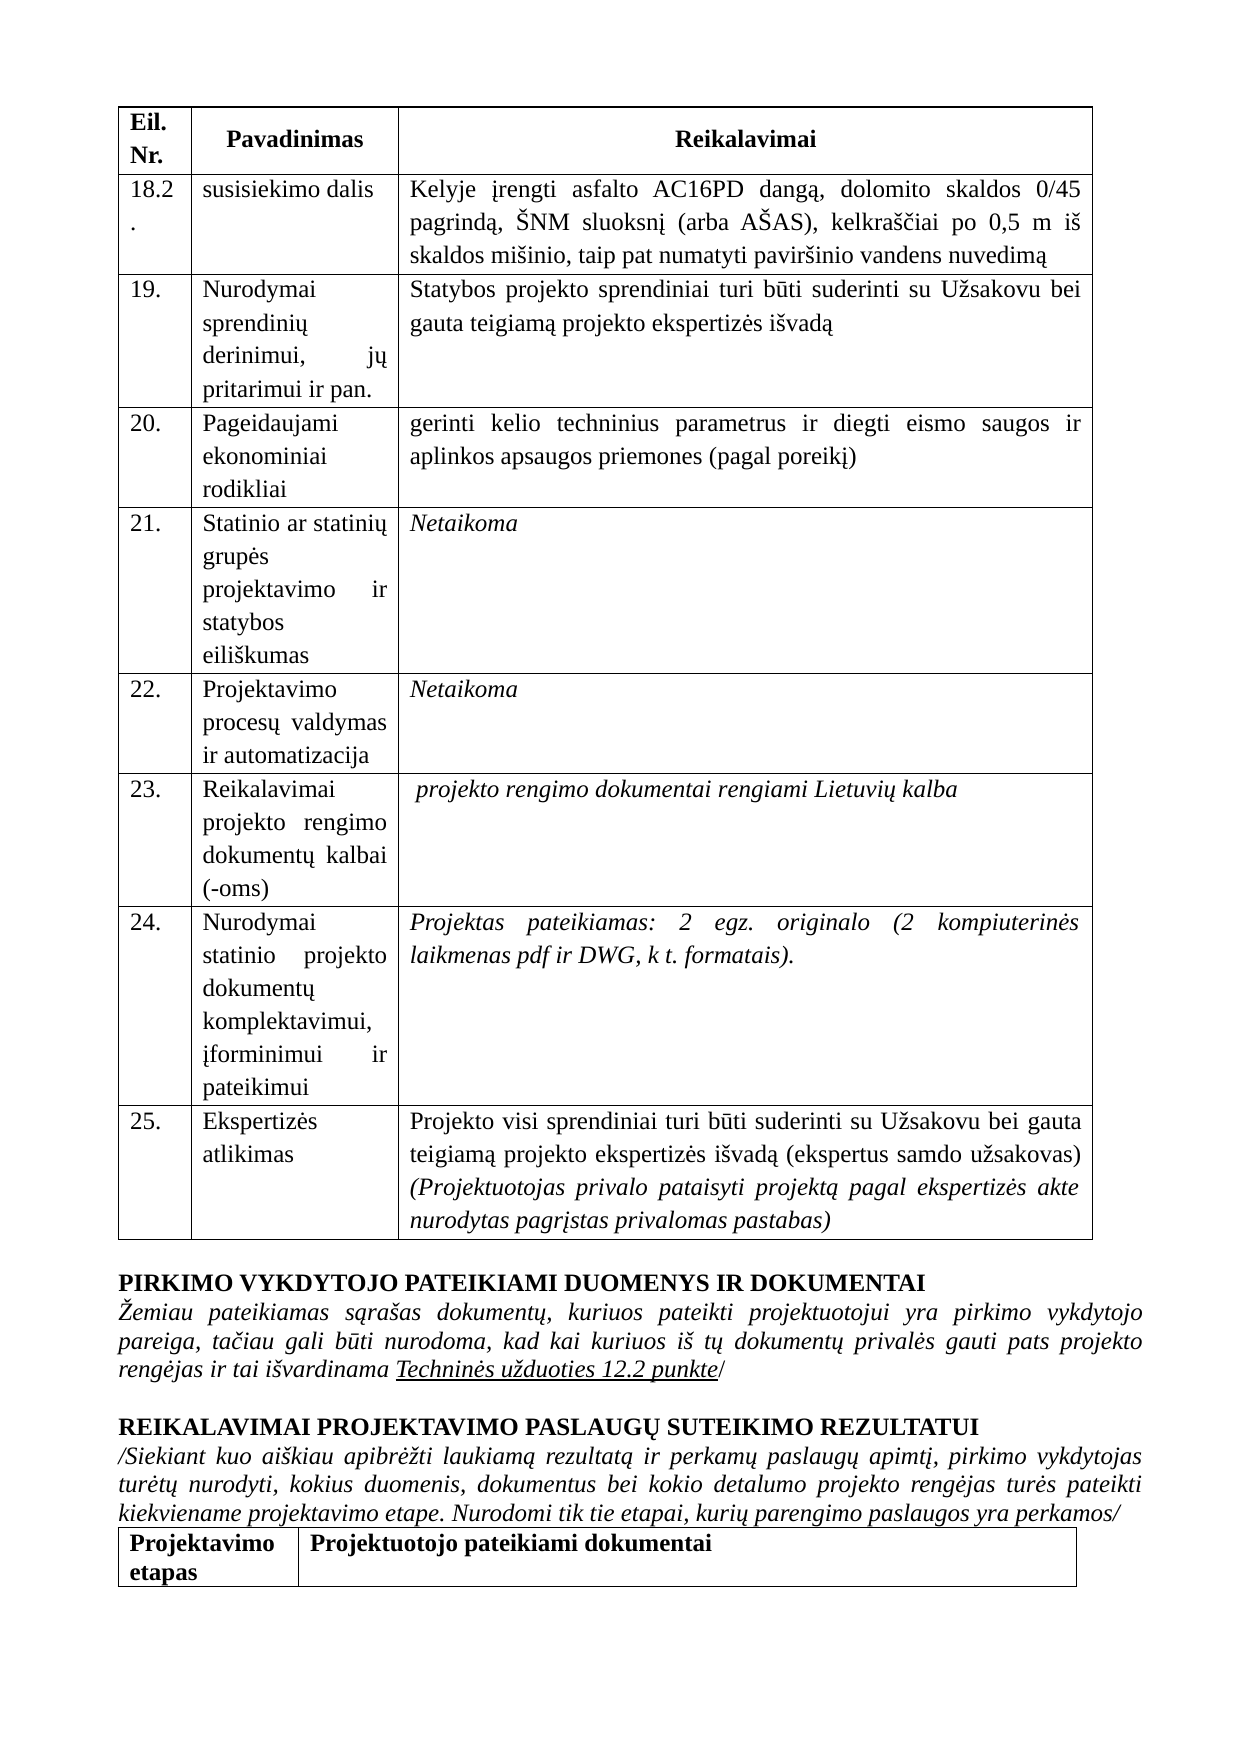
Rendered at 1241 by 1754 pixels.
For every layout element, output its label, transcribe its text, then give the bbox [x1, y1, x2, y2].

text /Siekiant kuo aiškiau apibrėžti laukiamą rezultatą ir perkamų paslaugų apimtį, pirkimo vykdytojas turėtų nurodyti, kokius duomenis, dokumentus bei kokio detalumo projekto rengėjas turės pateikti kiekviename projektavimo etape. Nurodomi tik tie etapai, kurių parengimo paslaugos yra perkamos/ [118, 1441, 1146, 1527]
table_cell Projekto visi sprendiniai turi būti suderinti su Užsakovu bei gauta teigiamą projekto ekspertizės išvadą (ekspertus samdo užsakovas) (Projektuotojas privalo pataisyti projektą pagal ekspertizės akte nurodytas pagrįstas privalomas pastabas) [399, 1106, 1092, 1238]
table_header Projektuotojo pateikiami dokumentai [299, 1528, 1076, 1586]
table_cell Statinio ar statinių grupės projektavimo ir statybos eiliškumas [192, 508, 398, 673]
table_cell 19. [119, 275, 191, 407]
table_cell 22. [119, 674, 191, 773]
table_cell Ekspertizės atlikimas [192, 1106, 398, 1238]
table_cell Projektas pateikiamas: 2 egz. originalo (2 kompiuterinės laikmenas pdf ir DWG, k t. formatais). [399, 907, 1092, 1105]
table_cell Nurodymai statinio projekto dokumentų komplektavimui, įforminimui ir pateikimui [192, 907, 398, 1105]
table_cell 21. [119, 508, 191, 673]
table_cell susisiekimo dalis [192, 175, 398, 273]
table_header Projektavimo etapas [119, 1528, 298, 1586]
table_header Pavadinimas [192, 108, 398, 173]
table_cell Netaikoma [399, 674, 1092, 773]
text REIKALAVIMAI PROJEKTAVIMO PASLAUGŲ SUTEIKIMO REZULTATUI [118, 1412, 1146, 1441]
table_cell 18.2. [119, 175, 191, 273]
table_cell 25. [119, 1106, 191, 1238]
table_cell 20. [119, 408, 191, 507]
text Žemiau pateikiamas sąrašas dokumentų, kuriuos pateikti projektuotojui yra pirkimo vykdytojo pareiga, tačiau gali būti nurodoma, kad kai kuriuos iš tų dokumentų privalės gauti pats projekto rengėjas ir tai išvardinama Techninės užduoties 12.2 punkte/ [118, 1297, 1146, 1383]
table_cell Pageidaujami ekonominiai rodikliai [192, 408, 398, 507]
table_cell 24. [119, 907, 191, 1105]
table_cell Projektavimo procesų valdymas ir automatizacija [192, 674, 398, 773]
table_cell gerinti kelio techninius parametrus ir diegti eismo saugos ir aplinkos apsaugos priemones (pagal poreikį) [399, 408, 1092, 507]
table_cell Statybos projekto sprendiniai turi būti suderinti su Užsakovu bei gauta teigiamą projekto ekspertizės išvadą [399, 275, 1092, 407]
table_cell Netaikoma [399, 508, 1092, 673]
table_cell 23. [119, 774, 191, 906]
table_cell projekto rengimo dokumentai rengiami Lietuvių kalba [399, 774, 1092, 906]
table_header Eil. Nr. [119, 108, 191, 173]
text PIRKIMO VYKDYTOJO PATEIKIAMI DUOMENYS IR DOKUMENTAI [118, 1268, 1146, 1297]
table_cell Nurodymai sprendinių derinimui, jų pritarimui ir pan. [192, 275, 398, 407]
table_cell Kelyje įrengti asfalto AC16PD dangą, dolomito skaldos 0/45 pagrindą, ŠNM sluoksnį (arba AŠAS), kelkraščiai po 0,5 m iš skaldos mišinio, taip pat numatyti paviršinio vandens nuvedimą [399, 175, 1092, 273]
table_cell Reikalavimai projekto rengimo dokumentų kalbai (-oms) [192, 774, 398, 906]
table_header Reikalavimai [399, 108, 1092, 173]
